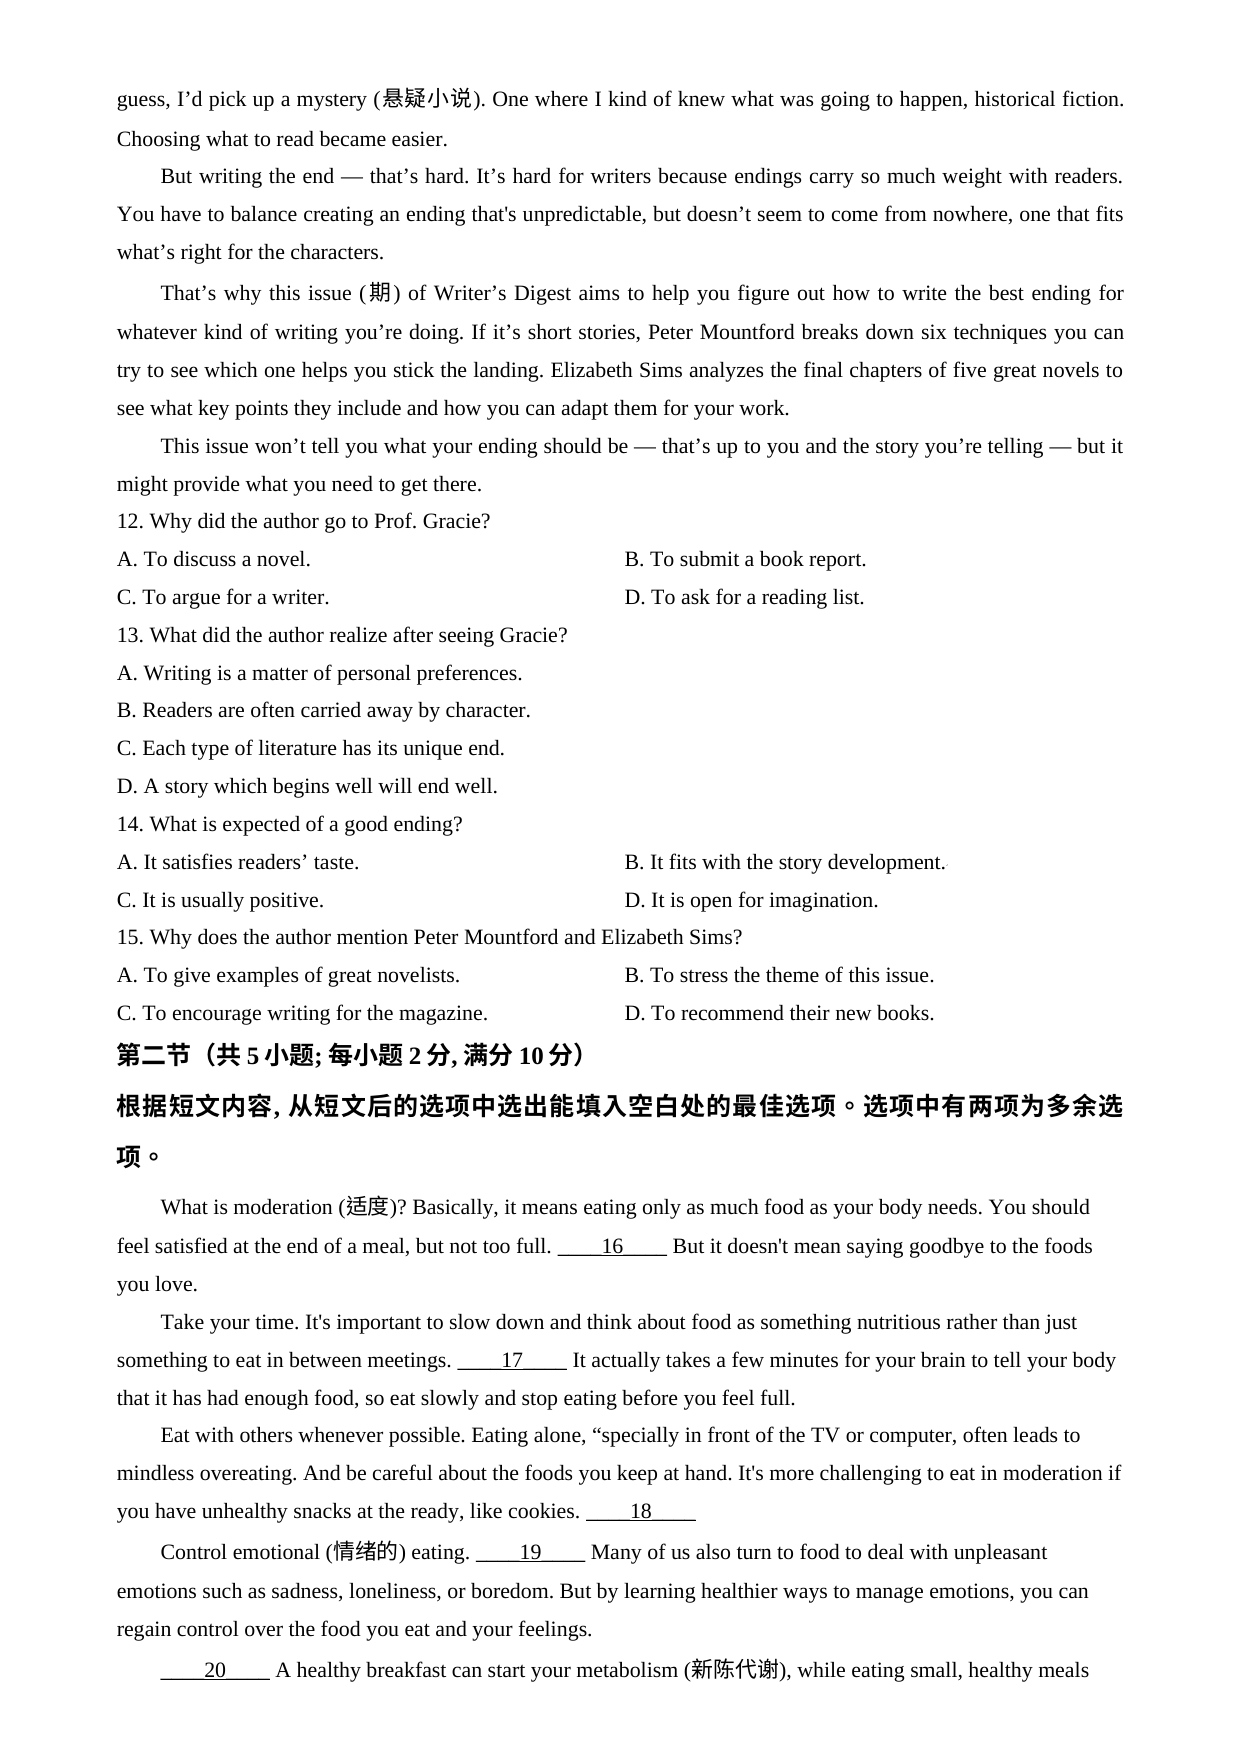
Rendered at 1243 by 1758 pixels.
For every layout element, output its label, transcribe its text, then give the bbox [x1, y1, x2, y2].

text C. Each type of literature has its unique end. [117, 735, 1126, 761]
text That’s why this issue (期) of Writer’s Digest aims to help you figure out how to write the best ending for whatever kind of writing you’re doing. If it’s short stories, Peter Mountford breaks down six techniques you can try to see which one helps you stick the landing. Elizabeth Sims analyzes the final chapters of five great novels to see what key points they include and how you can adapt them for your work. [117, 277, 1126, 420]
text A. It satisfies readers’ taste. B. It fits with the story development. [117, 849, 1126, 874]
text B. Readers are often carried away by character. [117, 697, 1126, 723]
text Control emotional (情绪的) eating. ____19____ Many of us also turn to food to deal with unpleasant emotions such as sadness, loneliness, or boredom. But by learning healthier ways to manage emotions, you can regain control over the food you eat and your feelings. [117, 1536, 1126, 1641]
text 根据短文内容, 从短文后的选项中选出能填入空白处的最佳选项。选项中有两项为多余选项。 [117, 1089, 1126, 1174]
text A. Writing is a matter of personal preferences. [117, 660, 1126, 685]
text This issue won’t tell you what your ending should be — that’s up to you and the story you’re telling — but it might provide what you need to get there. [117, 433, 1126, 496]
text A. To discuss a novel. B. To submit a book report. [117, 546, 1126, 571]
text 第二节（共5小题; 每小题2分, 满分10分） [117, 1038, 1126, 1072]
text C. To encourage writing for the magazine. D. To recommend their new books. [117, 1000, 1126, 1025]
text C. It is usually positive. D. It is open for imagination. [117, 887, 1126, 912]
text 13. What did the author realize after seeing Gracie? [117, 622, 1126, 647]
text A. To give examples of great novelists. B. To stress the theme of this issue. [117, 962, 1126, 987]
text C. To argue for a writer. D. To ask for a reading list. [117, 584, 1126, 609]
text D. A story which begins well will end well. [117, 773, 1126, 798]
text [117, 1654, 1126, 1684]
text But writing the end — that’s hard. It’s hard for writers because endings carry so much weight with readers. You have to balance creating an ending that's unpredictable, but doesn’t seem to come from nowhere, one that fits what’s right for the characters. [117, 163, 1126, 264]
text 15. Why does the author mention Peter Mountford and Elizabeth Sims? [117, 924, 1126, 949]
text 14. What is expected of a good ending? [117, 811, 1126, 836]
text 12. Why did the author go to Prof. Gracie? [117, 508, 1126, 534]
text What is moderation (适度)? Basically, it means eating only as much food as your body needs. You should feel satisfied at the end of a meal, but not too full. ____16____ But it doesn't mean saying goodbye to the foods you love. [117, 1191, 1126, 1296]
text Eat with others whenever possible. Eating alone, “specially in front of the TV or computer, often leads to mindless overeating. And be careful about the foods you keep at hand. It's more challenging to eat in moderation if you have unhealthy snacks at the ready, like cookies. ____18____ [117, 1422, 1126, 1523]
text Take your time. It's important to slow down and think about food as something nutritious rather than just something to eat in between meetings. ____17____ It actually takes a few minutes for your brain to tell your body that it has had enough food, so eat slowly and stop eating before you feel full. [117, 1309, 1126, 1410]
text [117, 83, 1126, 151]
